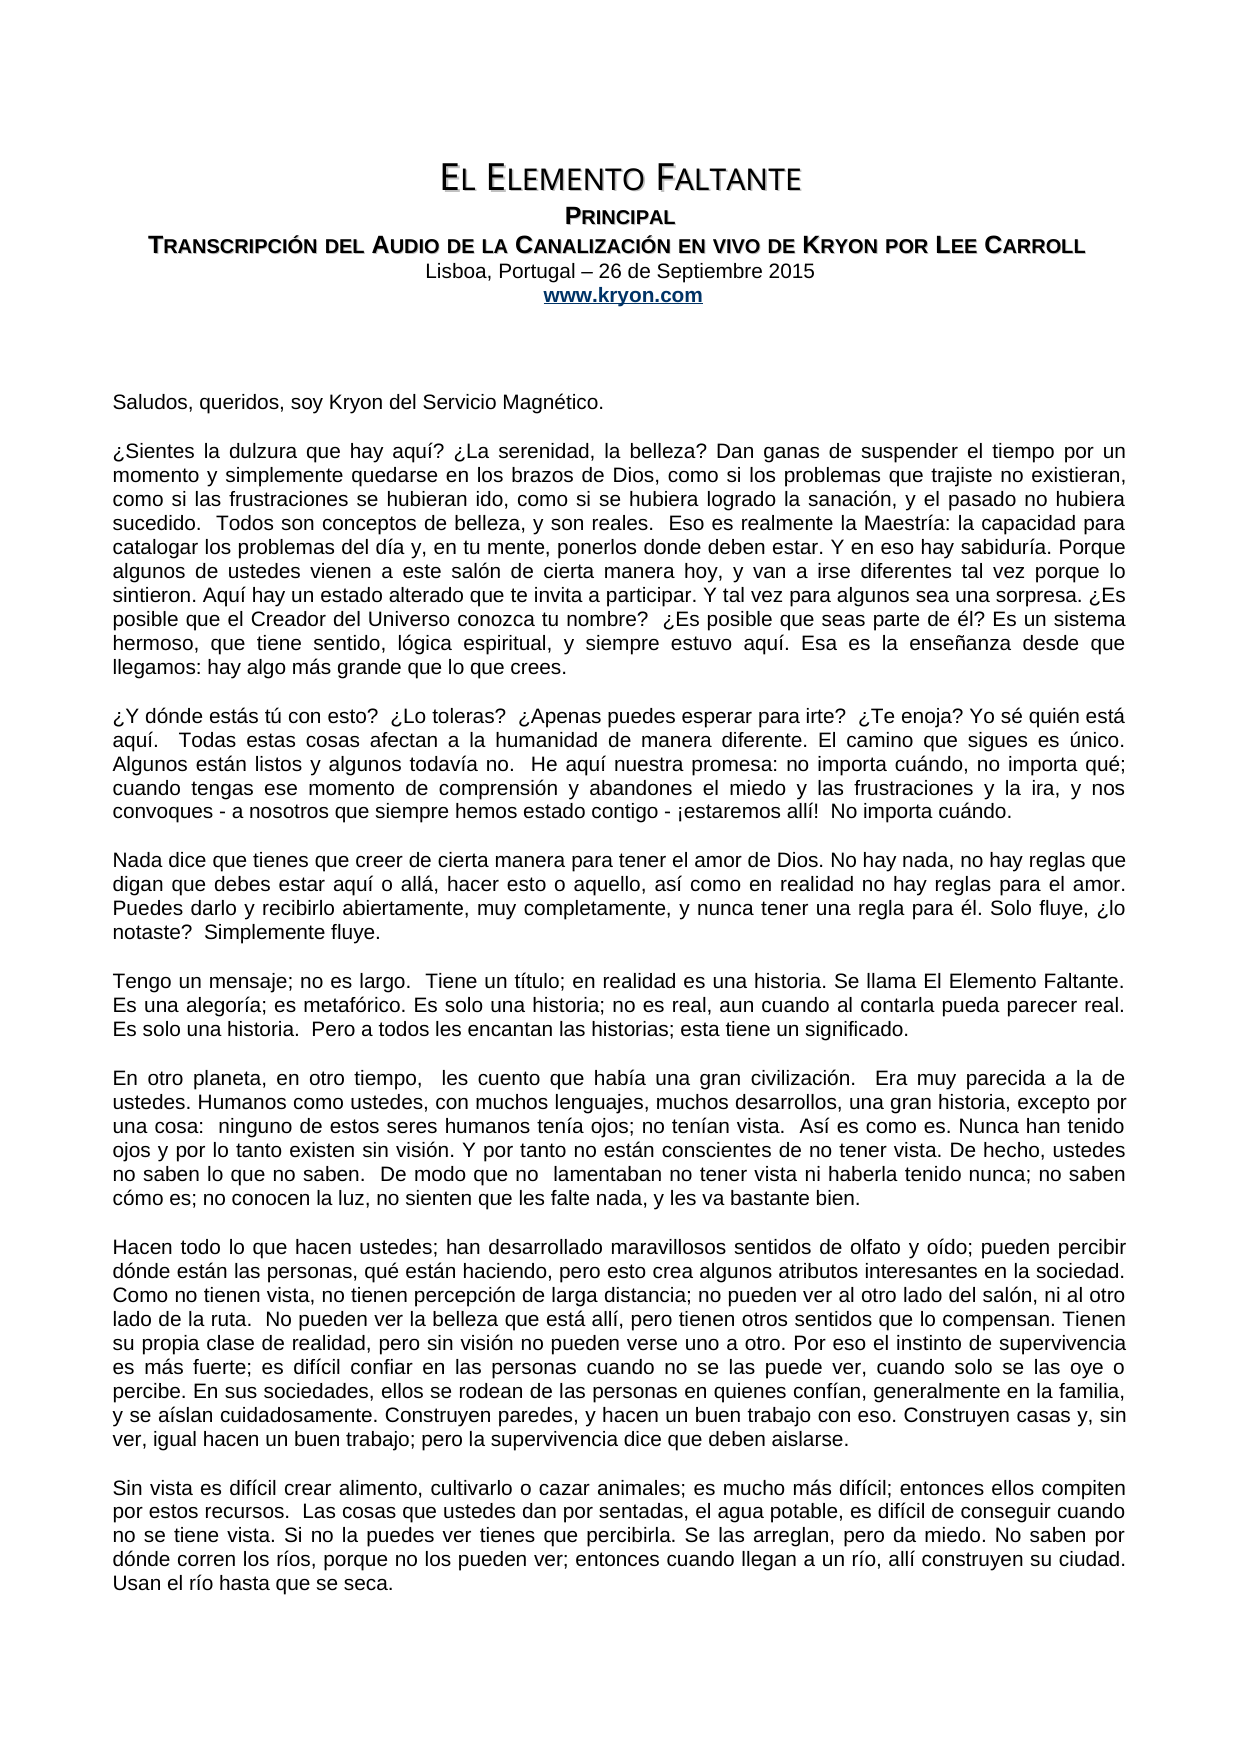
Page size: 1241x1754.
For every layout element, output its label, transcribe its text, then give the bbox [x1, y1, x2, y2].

text En otro planeta, en otro tiempo, les cuento que había una gran civilización. Era muy parecida a la de ustedes. Humanos como ustedes, con muchos lenguajes, muchos desarrollos, una gran historia, excepto por una cosa: ninguno de estos seres humanos tenía ojos; no tenían vista. Así es como es. Nunca han tenido ojos y por lo tanto existen sin visión. Y por tanto no están conscientes de no tener vista. De hecho, ustedes no saben lo que no saben. De modo que no lamentaban no tener vista ni haberla tenido nunca; no saben cómo es; no conocen la luz, no sienten que les falte nada, y les va bastante bien. [112, 1066, 1128, 1210]
text ¿Sientes la dulzura que hay aquí? ¿La serenidad, la belleza? Dan ganas de suspender el tiempo por un momento y simplemente quedarse en los brazos de Dios, como si los problemas que trajiste no existieran, como si las frustraciones se hubieran ido, como si se hubiera logrado la sanación, y el pasado no hubiera sucedido. Todos son conceptos de belleza, y son reales. Eso es realmente la Maestría: la capacidad para catalogar los problemas del día y, en tu mente, ponerlos donde deben estar. Y en eso hay sabiduría. Porque algunos de ustedes vienen a este salón de cierta manera hoy, y van a irse diferentes tal vez porque lo sintieron. Aquí hay un estado alterado que te invita a participar. Y tal vez para algunos sea una sorpresa. ¿Es posible que el Creador del Universo conozca tu nombre? ¿Es posible que seas parte de él? Es un sistema hermoso, que tiene sentido, lógica espiritual, y siempre estuvo aquí. Esa es la enseñanza desde que llegamos: hay algo más grande que lo que crees. [112, 439, 1128, 678]
text ¿Y dónde estás tú con esto? ¿Lo toleras? ¿Apenas puedes esperar para irte? ¿Te enoja? Yo sé quién está aquí. Todas estas cosas afectan a la humanidad de manera diferente. El camino que sigues es único. Algunos están listos y algunos todavía no. He aquí nuestra promesa: no importa cuándo, no importa qué; cuando tengas ese momento de comprensión y abandones el miedo y las frustraciones y la ira, y nos convoques - a nosotros que siempre hemos estado contigo - ¡estaremos allí! No importa cuándo. [112, 703, 1128, 823]
text Hacen todo lo que hacen ustedes; han desarrollado maravillosos sentidos de olfato y oído; pueden percibir dónde están las personas, qué están haciendo, pero esto crea algunos atributos interesantes en la sociedad. Como no tienen vista, no tienen percepción de larga distancia; no pueden ver al otro lado del salón, ni al otro lado de la ruta. No pueden ver la belleza que está allí, pero tienen otros sentidos que lo compensan. Tienen su propia clase de realidad, pero sin visión no pueden verse uno a otro. Por eso el instinto de supervivencia es más fuerte; es difícil confiar en las personas cuando no se las puede ver, cuando solo se las oye o percibe. En sus sociedades, ellos se rodean de las personas en quienes confían, generalmente en la familia, y se aíslan cuidadosamente. Construyen paredes, y hacen un buen trabajo con eso. Construyen casas y, sin ver, igual hacen un buen trabajo; pero la supervivencia dice que deben aislarse. [112, 1235, 1128, 1450]
text Tengo un mensaje; no es largo. Tiene un título; en realidad es una historia. Se llama El Elemento Faltante. Es una alegoría; es metafórico. Es solo una historia; no es real, aun cuando al contarla pueda parecer real. Es solo una historia. Pero a todos les encantan las historias; esta tiene un significado. [112, 969, 1128, 1041]
text Sin vista es difícil crear alimento, cultivarlo o cazar animales; es mucho más difícil; entonces ellos compiten por estos recursos. Las cosas que ustedes dan por sentadas, el agua potable, es difícil de conseguir cuando no se tiene vista. Si no la puedes ver tienes que percibirla. Se las arreglan, pero da miedo. No saben por dónde corren los ríos, porque no los pueden ver; entonces cuando llegan a un río, allí construyen su ciudad. Usan el río hasta que se seca. [112, 1475, 1128, 1595]
text Saludos, queridos, soy Kryon del Servicio Magnético. [112, 390, 1128, 414]
text Nada dice que tienes que creer de cierta manera para tener el amor de Dios. No hay nada, no hay reglas que digan que debes estar aquí o allá, hacer esto o aquello, así como en realidad no hay reglas para el amor. Puedes darlo y recibirlo abiertamente, muy completamente, y nunca tener una regla para él. Solo fluye, ¿lo notaste? Simplemente fluye. [112, 848, 1128, 944]
text El Elemento Faltante Principal Transcripción del Audio de la Canalización en vivo de Kryon por Lee Carroll Lisboa, Portugal – 26 de Septiembre 2015 www.kryon.com [112, 150, 1128, 306]
